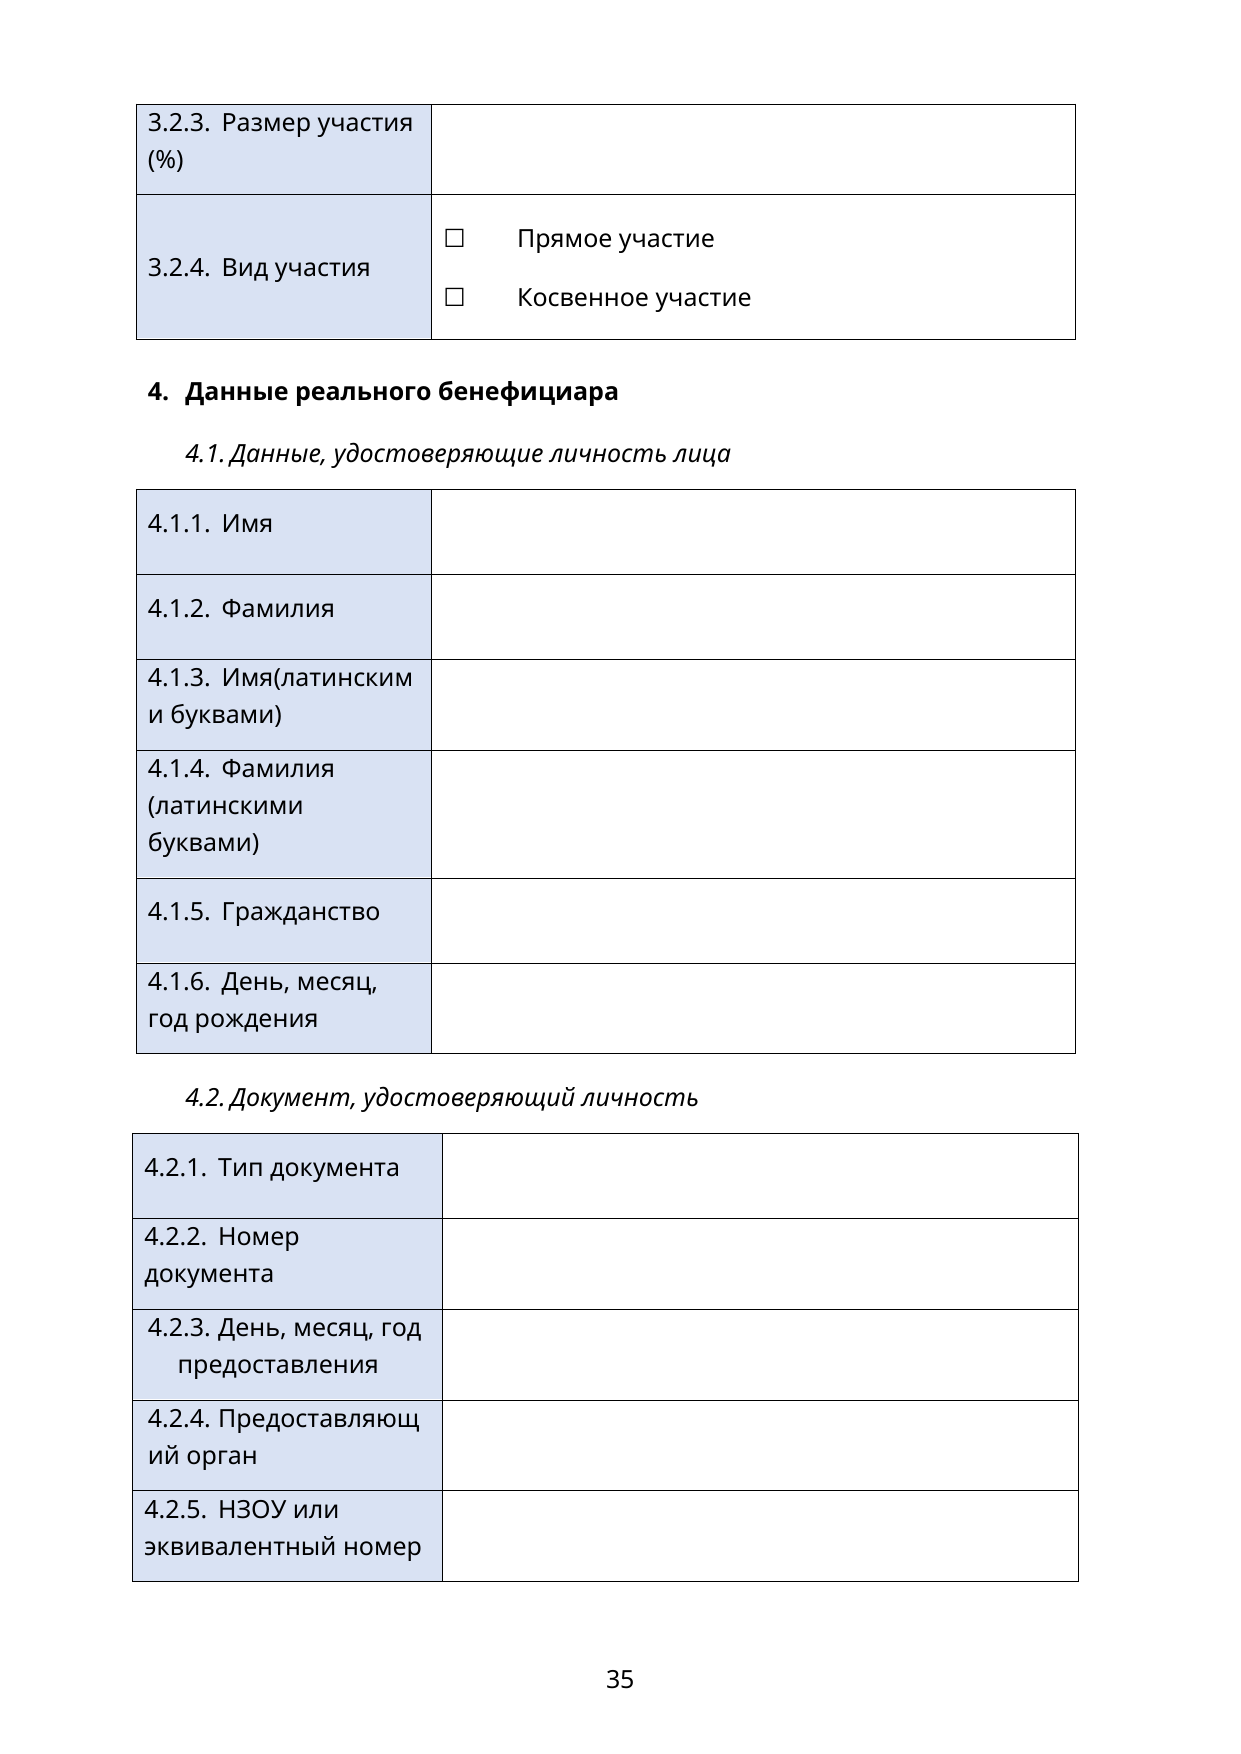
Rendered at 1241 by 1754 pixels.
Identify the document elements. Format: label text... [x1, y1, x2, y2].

table_cell День, месяц, год рождения [137, 964, 431, 1053]
list Данные реального бенефициара [148, 373, 1092, 408]
table_cell НЗОУ или эквивалентный номер [133, 1491, 442, 1581]
table_cell [443, 1491, 1078, 1581]
table_cell Размер участия (%) [137, 105, 431, 194]
table_header Тип документа [133, 1134, 442, 1218]
table_cell [432, 879, 1075, 962]
table_cell Фамилия [137, 575, 431, 659]
table_cell [443, 1310, 1078, 1399]
table_cell Предоставляющий орган [133, 1401, 442, 1490]
table_cell Фамилия (латинскими буквами) [137, 751, 431, 877]
list Документ, удостоверяющий личность [185, 1079, 1092, 1113]
table_cell Имя(латинскими буквами) [137, 660, 431, 750]
list Данные, удостоверяющие личность лица [185, 435, 1092, 469]
table_cell [443, 1401, 1078, 1490]
table_cell Вид участия [137, 195, 431, 338]
table_cell [432, 964, 1075, 1053]
table_cell [432, 660, 1075, 750]
table_cell [432, 105, 1075, 194]
table_cell [432, 575, 1075, 659]
table_cell Прямое участие Косвенное участие [432, 195, 1075, 338]
table_cell День, месяц, год предоставления [133, 1310, 442, 1399]
table_cell Гражданство [137, 879, 431, 962]
table_cell Номер документа [133, 1219, 442, 1309]
table_cell [443, 1219, 1078, 1309]
table_header [432, 490, 1075, 574]
table_header Имя [137, 490, 431, 574]
table_header [443, 1134, 1078, 1218]
table_cell [432, 751, 1075, 877]
